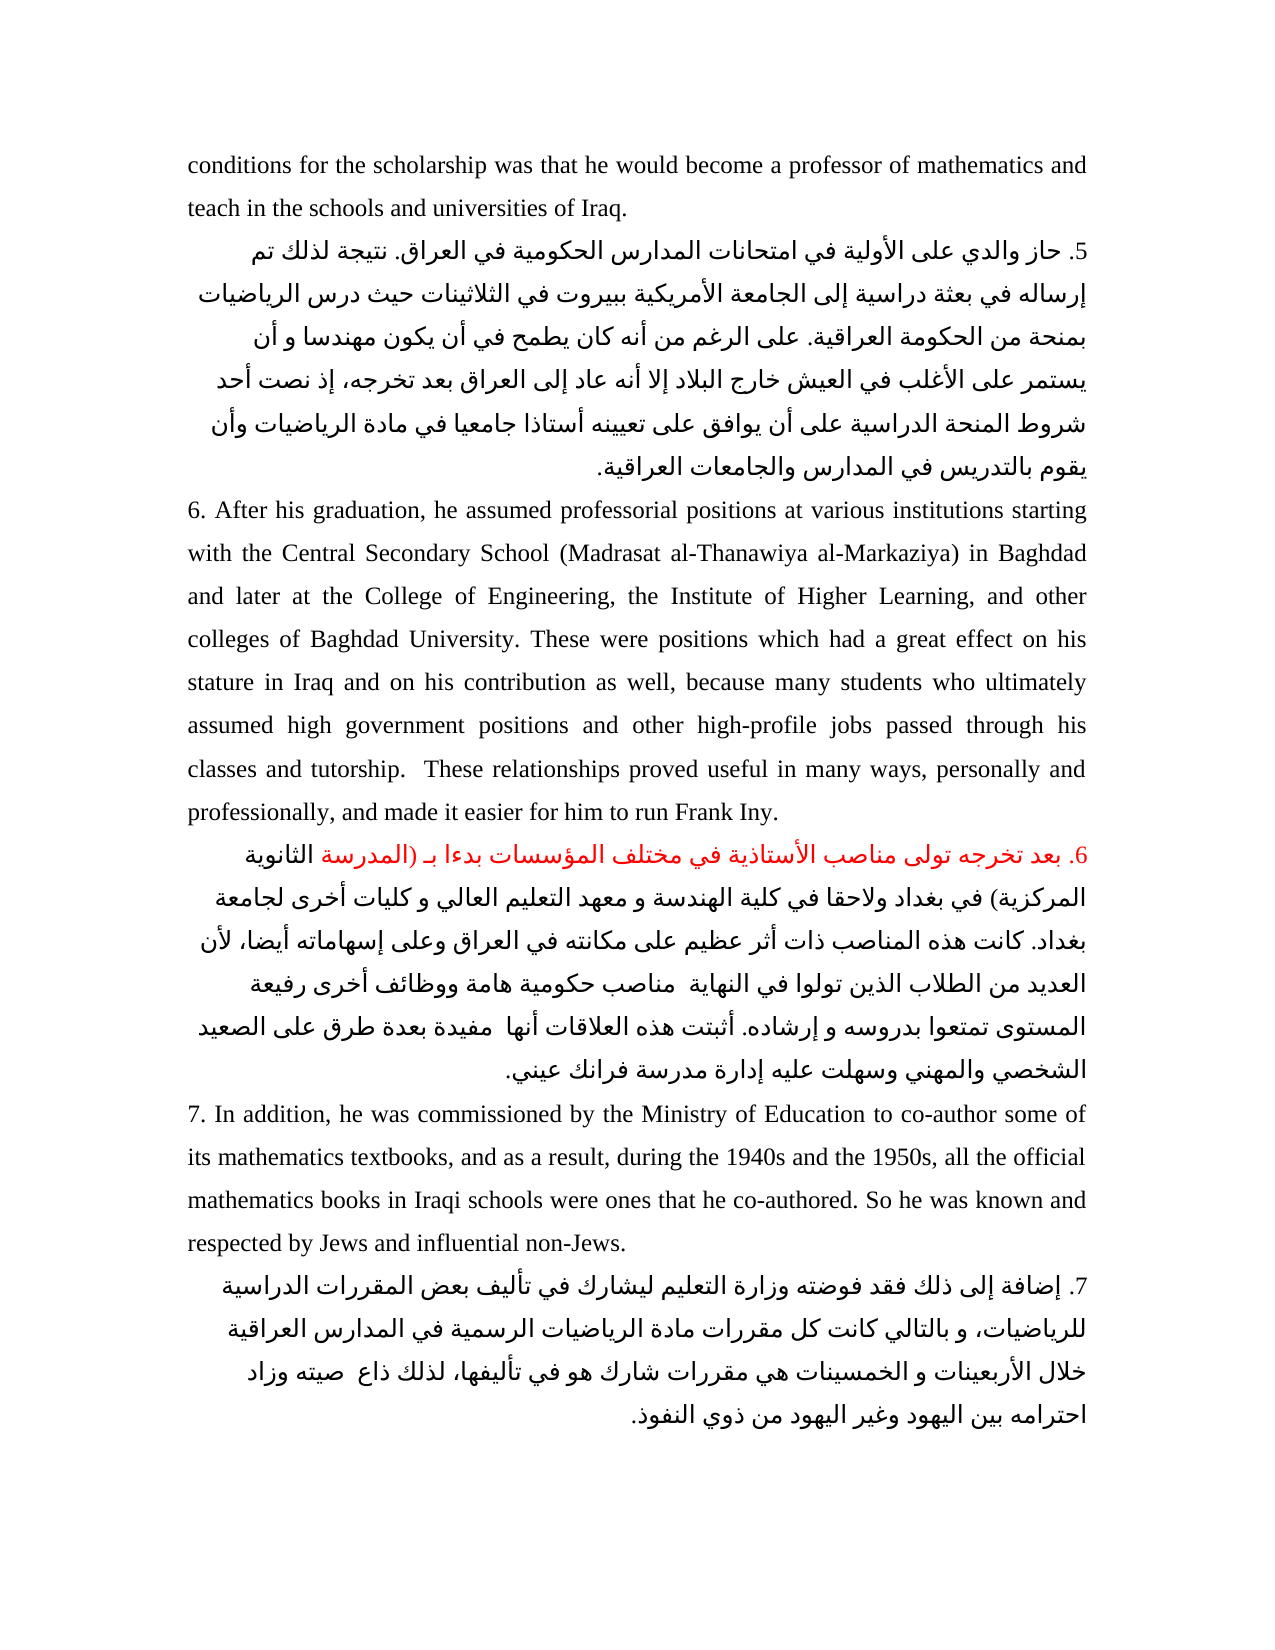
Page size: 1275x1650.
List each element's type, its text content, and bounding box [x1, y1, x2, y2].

text 7. In addition, he was commissioned by the Ministry of Education to co-author some of its mathematics textbooks, and as a result, during the 1940s and the 1950s, all the official mathematics books in Iraqi schools were ones that he co-authored. So he was known and respected by Jews and influential non-Jews. [187, 1099, 1087, 1257]
text 5. حاز والدي على الأولية في امتحانات المدارس الحكومية في العراق. نتيجة لذلك تم إرساله في بعثة دراسية إلى الجامعة الأمريكية ببيروت في الثلاثينات حيث درس الرياضيات بمنحة من الحكومة العراقية. على الرغم من أنه كان يطمح في أن يكون مهندسا و أن يستمر على الأغلب في العيش خارج البلاد إلا أنه عاد إلى العراق بعد تخرجه، إذ نصت أحد شروط المنحة الدراسية على أن يوافق على تعيينه أستاذا جامعيا في مادة الرياضيات وأن يقوم بالتدريس في المدارس والجامعات العراقية. [187, 236, 1087, 481]
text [187, 150, 1087, 222]
text 6. بعد تخرجه تولى مناصب الأستاذية في مختلف المؤسسات بدءا بـ (المدرسة الثانوية المركزية) في بغداد ولاحقا في كلية الهندسة و معهد التعليم العالي و كليات أخرى لجامعة بغداد. كانت هذه المناصب ذات أثر عظيم على مكانته في العراق وعلى إسهاماته أيضا، لأن العديد من الطلاب الذين تولوا في النهاية مناصب حكومية هامة ووظائف أخرى رفيعة المستوى تمتعوا بدروسه و إرشاده. أثبتت هذه العلاقات أنها مفيدة بعدة طرق على الصعيد الشخصي والمهني وسهلت عليه إدارة مدرسة فرانك عيني. [187, 840, 1087, 1084]
text 6. After his graduation, he assumed professorial positions at various institutions starting with the Central Secondary School (Madrasat al-Thanawiya al-Markaziya) in Baghdad and later at the College of Engineering, the Institute of Higher Learning, and other colleges of Baghdad University. These were positions which had a great effect on his stature in Iraq and on his contribution as well, because many students who ultimately assumed high government positions and other high-profile jobs passed through his classes and tutorship. These relationships proved useful in many ways, personally and professionally, and made it easier for him to run Frank Iny. [187, 495, 1087, 826]
text 7. إضافة إلى ذلك فقد فوضته وزارة التعليم ليشارك في تأليف بعض المقررات الدراسية للرياضيات، و بالتالي كانت كل مقررات مادة الرياضيات الرسمية في المدارس العراقية خلال الأربعينات و الخمسينات هي مقررات شارك هو في تأليفها، لذلك ذاع صيته وزاد احترامه بين اليهود وغير اليهود من ذوي النفوذ. [187, 1271, 1087, 1429]
